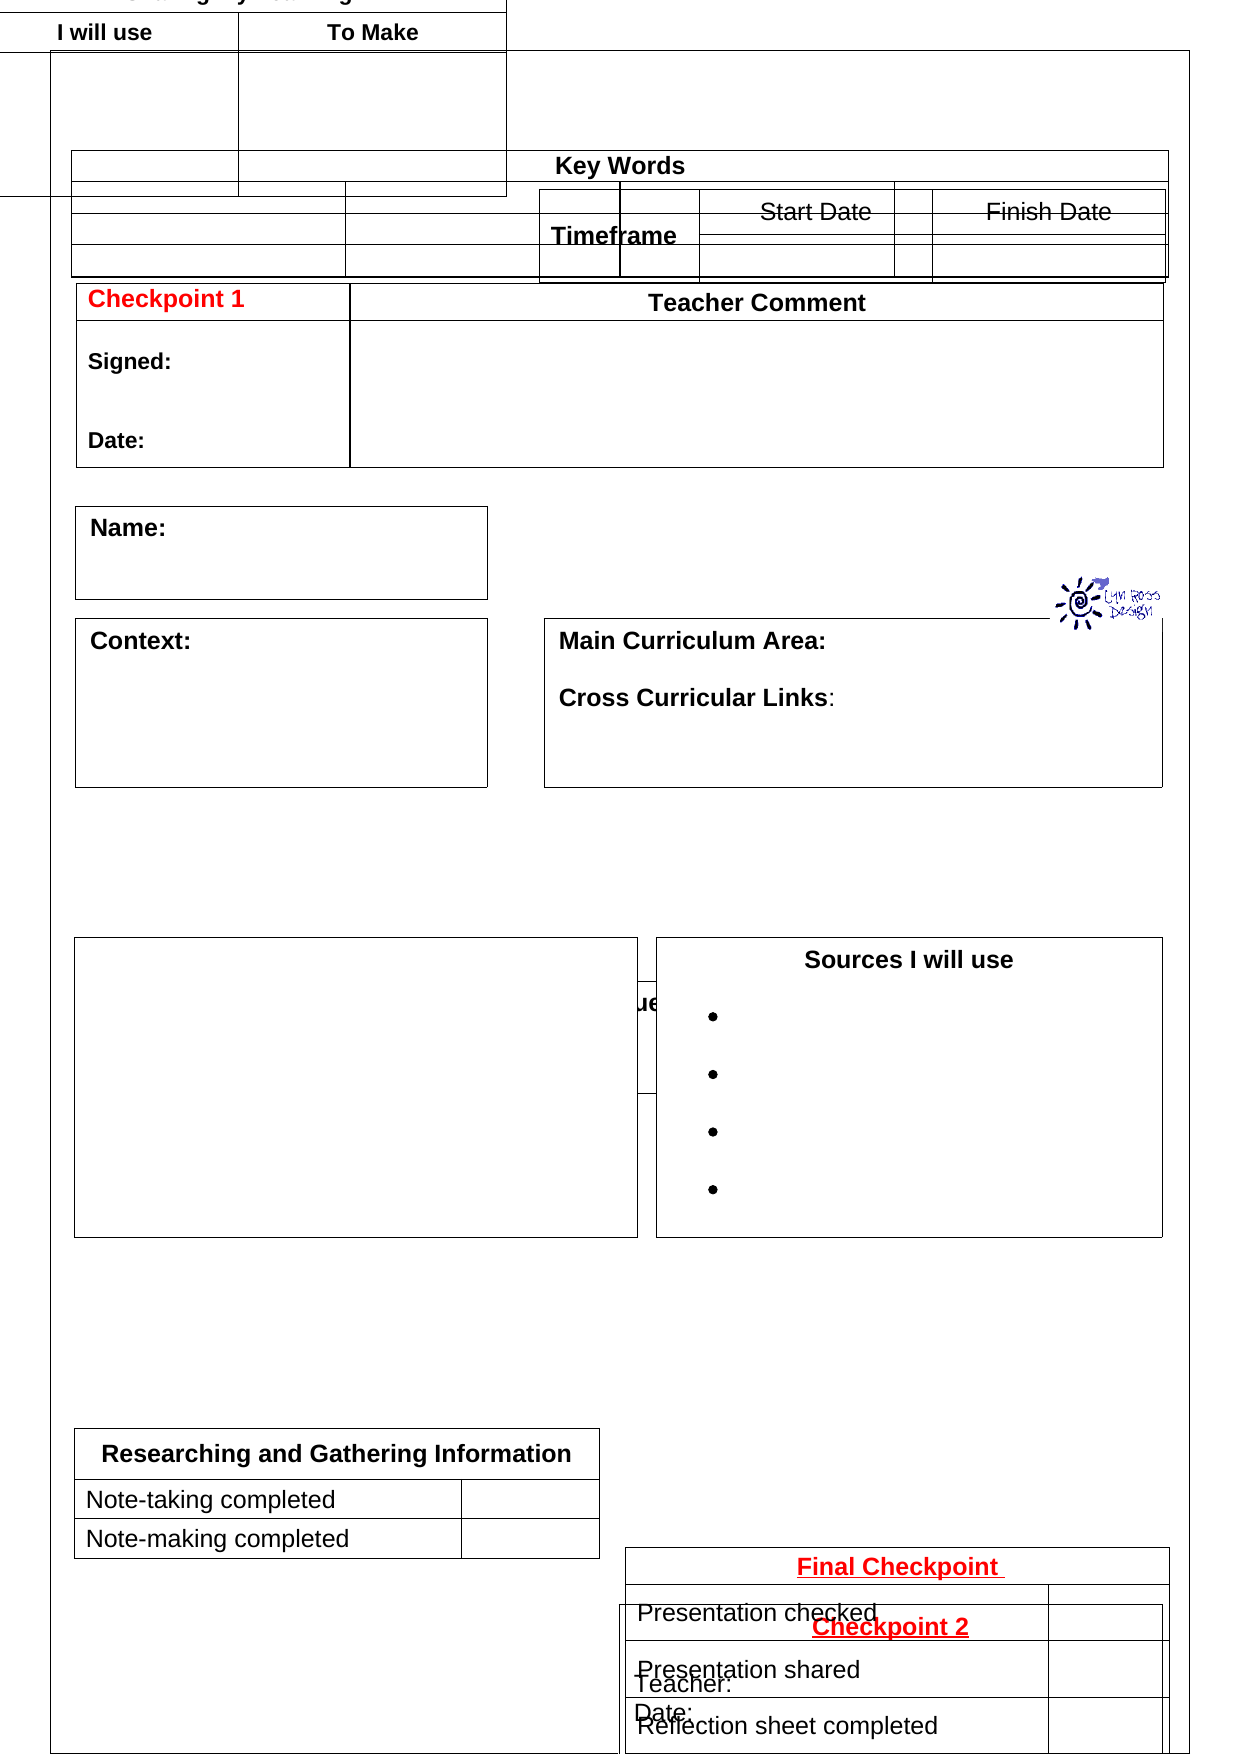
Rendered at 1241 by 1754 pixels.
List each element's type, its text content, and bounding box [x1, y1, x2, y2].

table_header Researching and Gathering Information [75, 1429, 599, 1479]
table_header Finish Date [933, 190, 1165, 234]
table_cell [895, 182, 1168, 212]
table_cell [1049, 1698, 1169, 1753]
table_cell [462, 1480, 599, 1518]
table_cell [621, 182, 894, 189]
table_cell Signed: Date: [77, 321, 349, 467]
table_cell [1049, 1585, 1169, 1640]
table_cell [346, 214, 539, 244]
table_cell [72, 214, 345, 244]
table_cell Presentation shared [626, 1641, 1048, 1697]
table_cell [346, 182, 619, 212]
table_header Timeframe [540, 190, 699, 282]
table_cell [351, 321, 1163, 467]
table_cell To Make [239, 13, 506, 52]
table_header Final Checkpoint [626, 1548, 1169, 1584]
picture [1049, 568, 1163, 631]
table_cell Reflection sheet completed [626, 1698, 1048, 1753]
table_cell [72, 245, 345, 276]
table_header Teacher Comment [351, 284, 1163, 320]
table_cell I will use [0, 13, 238, 52]
table_cell [72, 197, 345, 212]
table_cell [1049, 1641, 1169, 1697]
table_header Key Words [507, 151, 1168, 181]
table_cell Presentation checked [626, 1585, 1048, 1640]
table_cell Note-taking completed [75, 1480, 461, 1518]
table_cell [933, 235, 1165, 282]
table_cell [346, 245, 539, 276]
table_cell Note-making completed [75, 1519, 461, 1558]
table_cell [462, 1519, 599, 1558]
table_cell [239, 53, 506, 196]
table_header Checkpoint 1 [77, 284, 349, 320]
table_cell [700, 235, 932, 282]
table_cell [0, 53, 238, 196]
table_header Start Date [700, 190, 932, 234]
